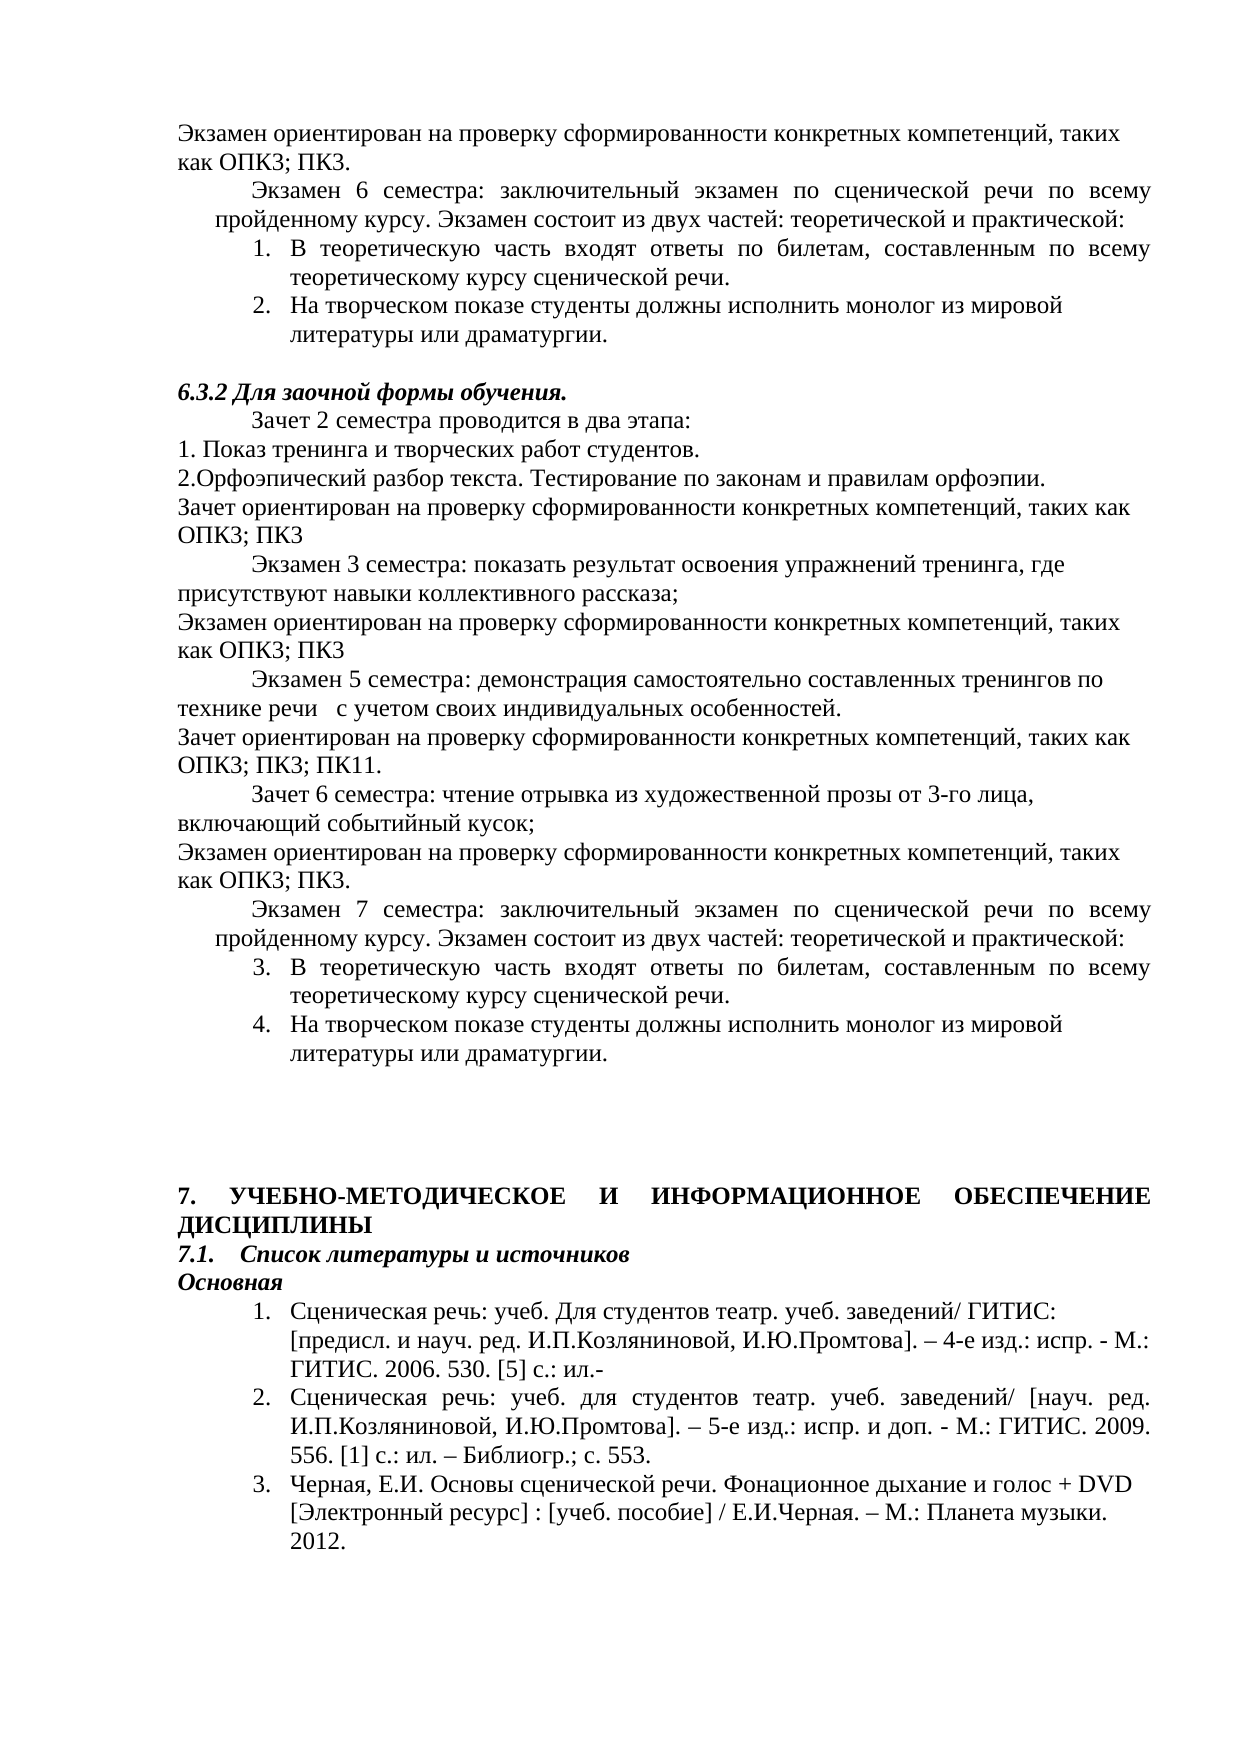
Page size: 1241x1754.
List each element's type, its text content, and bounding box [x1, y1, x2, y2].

list Сценическая речь: учеб. для студентов театр. учеб. заведений/ [науч. ред. И.П.Козляниновой, И.Ю.Промтова]. – 5-е изд.: испр. и доп. - М.: ГИТИС. 2009. 556. [1] c.: ил. – Библиогр.; с. 553. [252, 1382, 1152, 1469]
list Сценическая речь: учеб. Для студентов театр. учеб. заведений/ ГИТИС: [предисл. и науч. ред. И.П.Козляниновой, И.Ю.Промтова]. – 4-е изд.: испр. - М.: ГИТИС. 2006. 530. [5] c.: ил.- [252, 1296, 1152, 1382]
text Основная [177, 1267, 1152, 1296]
text Зачет 6 семестра: чтение отрывка из художественной прозы от 3-го лица, включающий событийный кусок; [177, 779, 1152, 837]
text 7.1. Список литературы и источников [177, 1239, 1152, 1267]
text Экзамен 7 семестра: заключительный экзамен по сценической речи по всему пройденному курсу. Экзамен состоит из двух частей: теоретической и практической: [215, 894, 1152, 952]
list В теоретическую часть входят ответы по билетам, составленным по всему теоретическому курсу сценической речи. [252, 952, 1152, 1009]
text Зачет ориентирован на проверку сформированности конкретных компетенций, таких как ОПК3; ПК3; ПК11. [177, 722, 1152, 779]
list В теоретическую часть входят ответы по билетам, составленным по всему теоретическому курсу сценической речи. [252, 233, 1152, 291]
text Экзамен ориентирован на проверку сформированности конкретных компетенций, таких как ОПК3; ПК3 [177, 607, 1152, 664]
text Экзамен 5 семестра: демонстрация самостоятельно составленных тренингов по технике речи с учетом своих индивидуальных особенностей. [177, 664, 1152, 722]
text Экзамен 3 семестра: показать результат освоения упражнений тренинга, где присутствуют навыки коллективного рассказа; [177, 549, 1152, 607]
text Зачет ориентирован на проверку сформированности конкретных компетенций, таких как ОПК3; ПК3 [177, 492, 1152, 549]
text Экзамен 6 семестра: заключительный экзамен по сценической речи по всему пройденному курсу. Экзамен состоит из двух частей: теоретической и практической: [215, 176, 1152, 233]
text Экзамен ориентирован на проверку сформированности конкретных компетенций, таких как ОПК3; ПК3. [177, 837, 1152, 894]
text 6.3.2 Для заочной формы обучения. [177, 377, 1152, 406]
list На творческом показе студенты должны исполнить монолог из мировой литературы или драматургии. [252, 1009, 1152, 1067]
text 2.Орфоэпический разбор текста. Тестирование по законам и правилам орфоэпии. [177, 463, 1152, 492]
list Черная, Е.И. Основы сценической речи. Фонационное дыхание и голос + DVD [Электронный ресурс] : [учеб. пособие] / Е.И.Черная. – М.: Планета музыки. 2012. [252, 1469, 1152, 1555]
text 1. Показ тренинга и творческих работ студентов. [177, 434, 1152, 463]
text Экзамен ориентирован на проверку сформированности конкретных компетенций, таких как ОПК3; ПК3. [177, 118, 1152, 176]
text Зачет 2 семестра проводится в два этапа: [177, 406, 1152, 434]
list На творческом показе студенты должны исполнить монолог из мировой литературы или драматургии. [252, 291, 1152, 348]
text 7. УЧЕБНО-МЕТОДИЧЕСКОЕ И ИНФОРМАЦИОННОЕ ОБЕСПЕЧЕНИЕ ДИСЦИПЛИНЫ [177, 1181, 1152, 1239]
